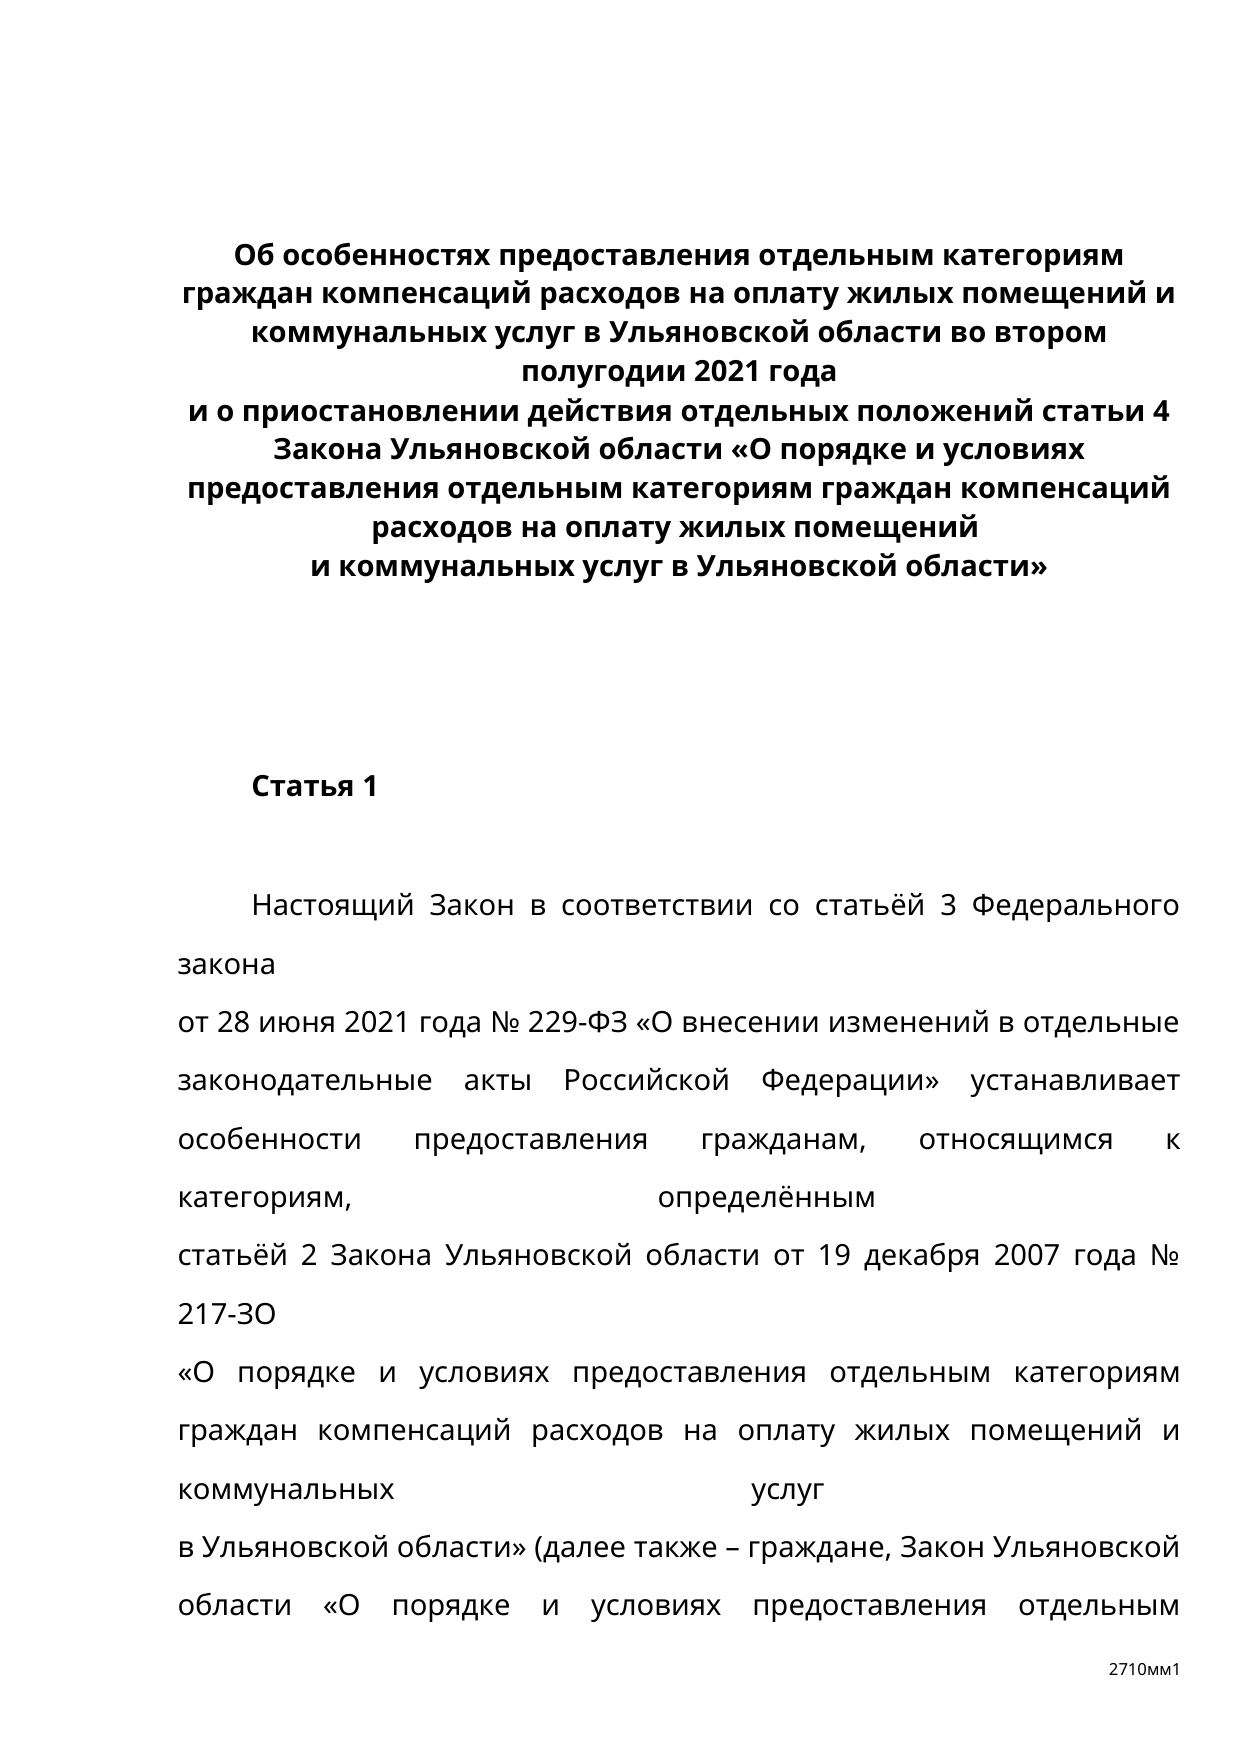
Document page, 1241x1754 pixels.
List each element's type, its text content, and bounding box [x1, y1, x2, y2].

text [177, 885, 1181, 1624]
text Об особенностях предоставления отдельным категориям граждан компенсаций расходов на оплату жилых помещений и коммунальных услуг в Ульяновской области во втором полугодии 2021 года [177, 235, 1181, 390]
text Статья 1 [177, 766, 1181, 805]
text и о приостановлении действия отдельных положений статьи 4 Закона Ульяновской области «О порядке и условиях предоставления отдельным категориям граждан компенсаций расходов на оплату жилых помещений и коммунальных услуг в Ульяновской области» [177, 390, 1181, 585]
